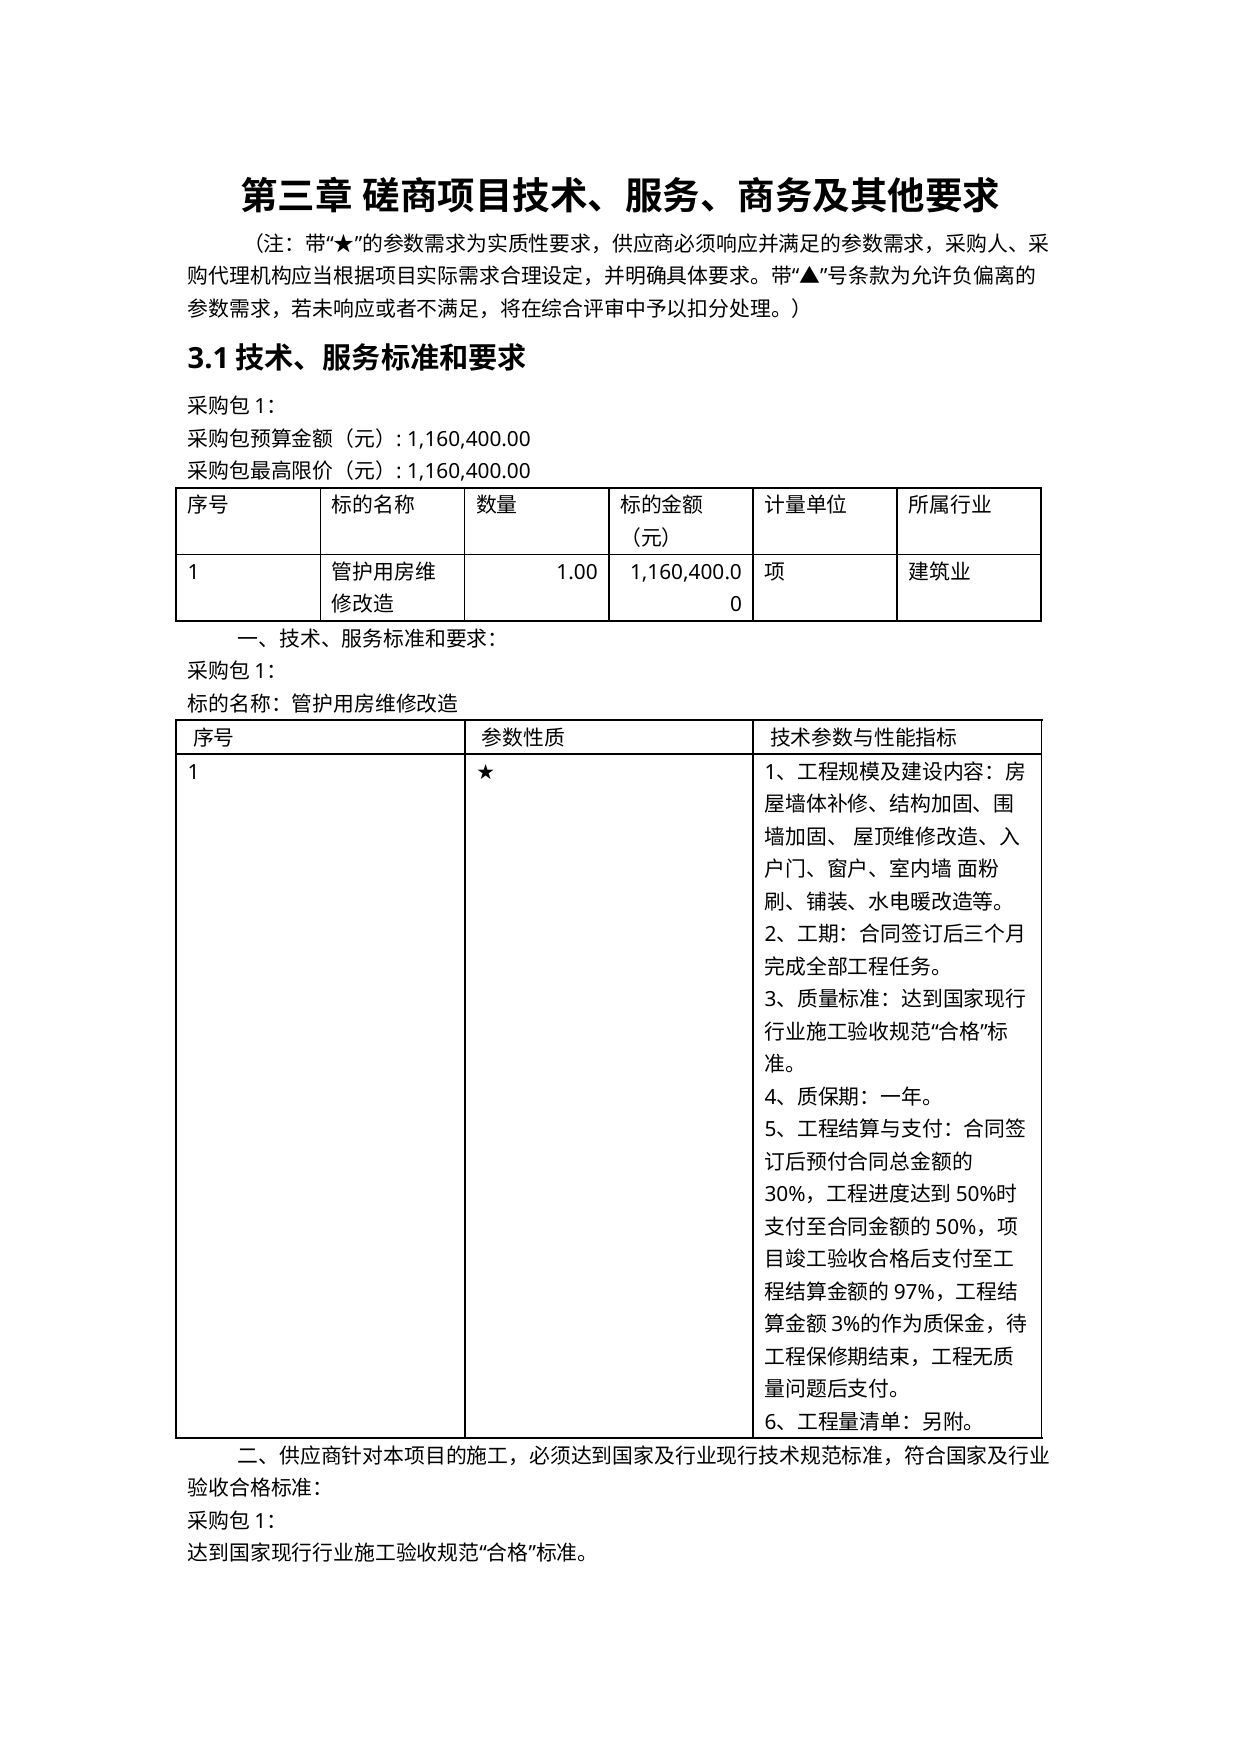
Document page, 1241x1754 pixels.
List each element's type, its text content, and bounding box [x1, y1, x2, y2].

table_header 参数性质 [466, 721, 752, 753]
table_header 标的名称 [321, 489, 464, 553]
table_cell 1.00 [465, 555, 608, 620]
text 采购包1： [187, 389, 1053, 422]
table_header 序号 [177, 721, 464, 753]
text 二、供应商针对本项目的施工，必须达到国家及行业现行技术规范标准，符合国家及行业验收合格标准： [187, 1439, 1053, 1504]
table_cell 管护用房维修改造 [321, 555, 464, 620]
table_header 数量 [465, 489, 608, 553]
table_header 技术参数与性能指标 [754, 721, 1041, 753]
table_cell 1 [177, 755, 464, 1437]
table_cell 1、工程规模及建设内容：房屋墙体补修、结构加固、围墙加固、 屋顶维修改造、入户门、窗户、室内墙 面粉刷、铺装、水电暖改造等。 2、工期：合同签订后三个月完成全部工程任务。 3、质量标准：达到国家现行行业施工验收规范“合格”标准。 4、质保期：一年。 5、工程结算与支付：合同签订后预付合同总金额的30%，工程进度达到50%时支付至合同金额的50%，项目竣工验收合格后支付至工程结算金额的97%，工程结算金额3%的作为质保金，待工程保修期结束，工程无质量问题后支付。 6、工程量清单：另附。 [754, 755, 1041, 1437]
table_header 序号 [177, 489, 320, 553]
text 一、技术、服务标准和要求： [187, 622, 1053, 654]
table_header 所属行业 [898, 489, 1040, 553]
text 3.1技术、服务标准和要求 [187, 324, 1053, 389]
text 第三章 磋商项目技术、服务、商务及其他要求 [187, 162, 1053, 227]
table_header 计量单位 [754, 489, 896, 553]
table_cell 1 [177, 555, 320, 620]
text 采购包1： [187, 654, 1053, 687]
text （注：带“★”的参数需求为实质性要求，供应商必须响应并满足的参数需求，采购人、采购代理机构应当根据项目实际需求合理设定，并明确具体要求。带“▲”号条款为允许负偏离的参数需求，若未响应或者不满足，将在综合评审中予以扣分处理。） [187, 227, 1053, 324]
table_cell ★ [466, 755, 752, 1437]
text 标的名称：管护用房维修改造 [187, 687, 1053, 719]
text 采购包最高限价（元）: 1,160,400.00 [187, 454, 1053, 487]
table_cell 项 [754, 555, 896, 620]
table_cell 建筑业 [898, 555, 1040, 620]
text 采购包1： [187, 1504, 1053, 1536]
text 达到国家现行行业施工验收规范“合格”标准。 [187, 1536, 1053, 1569]
table_header 标的金额 （元） [610, 489, 752, 553]
text 采购包预算金额（元）: 1,160,400.00 [187, 422, 1053, 454]
table_cell 1,160,400.00 [610, 555, 752, 620]
